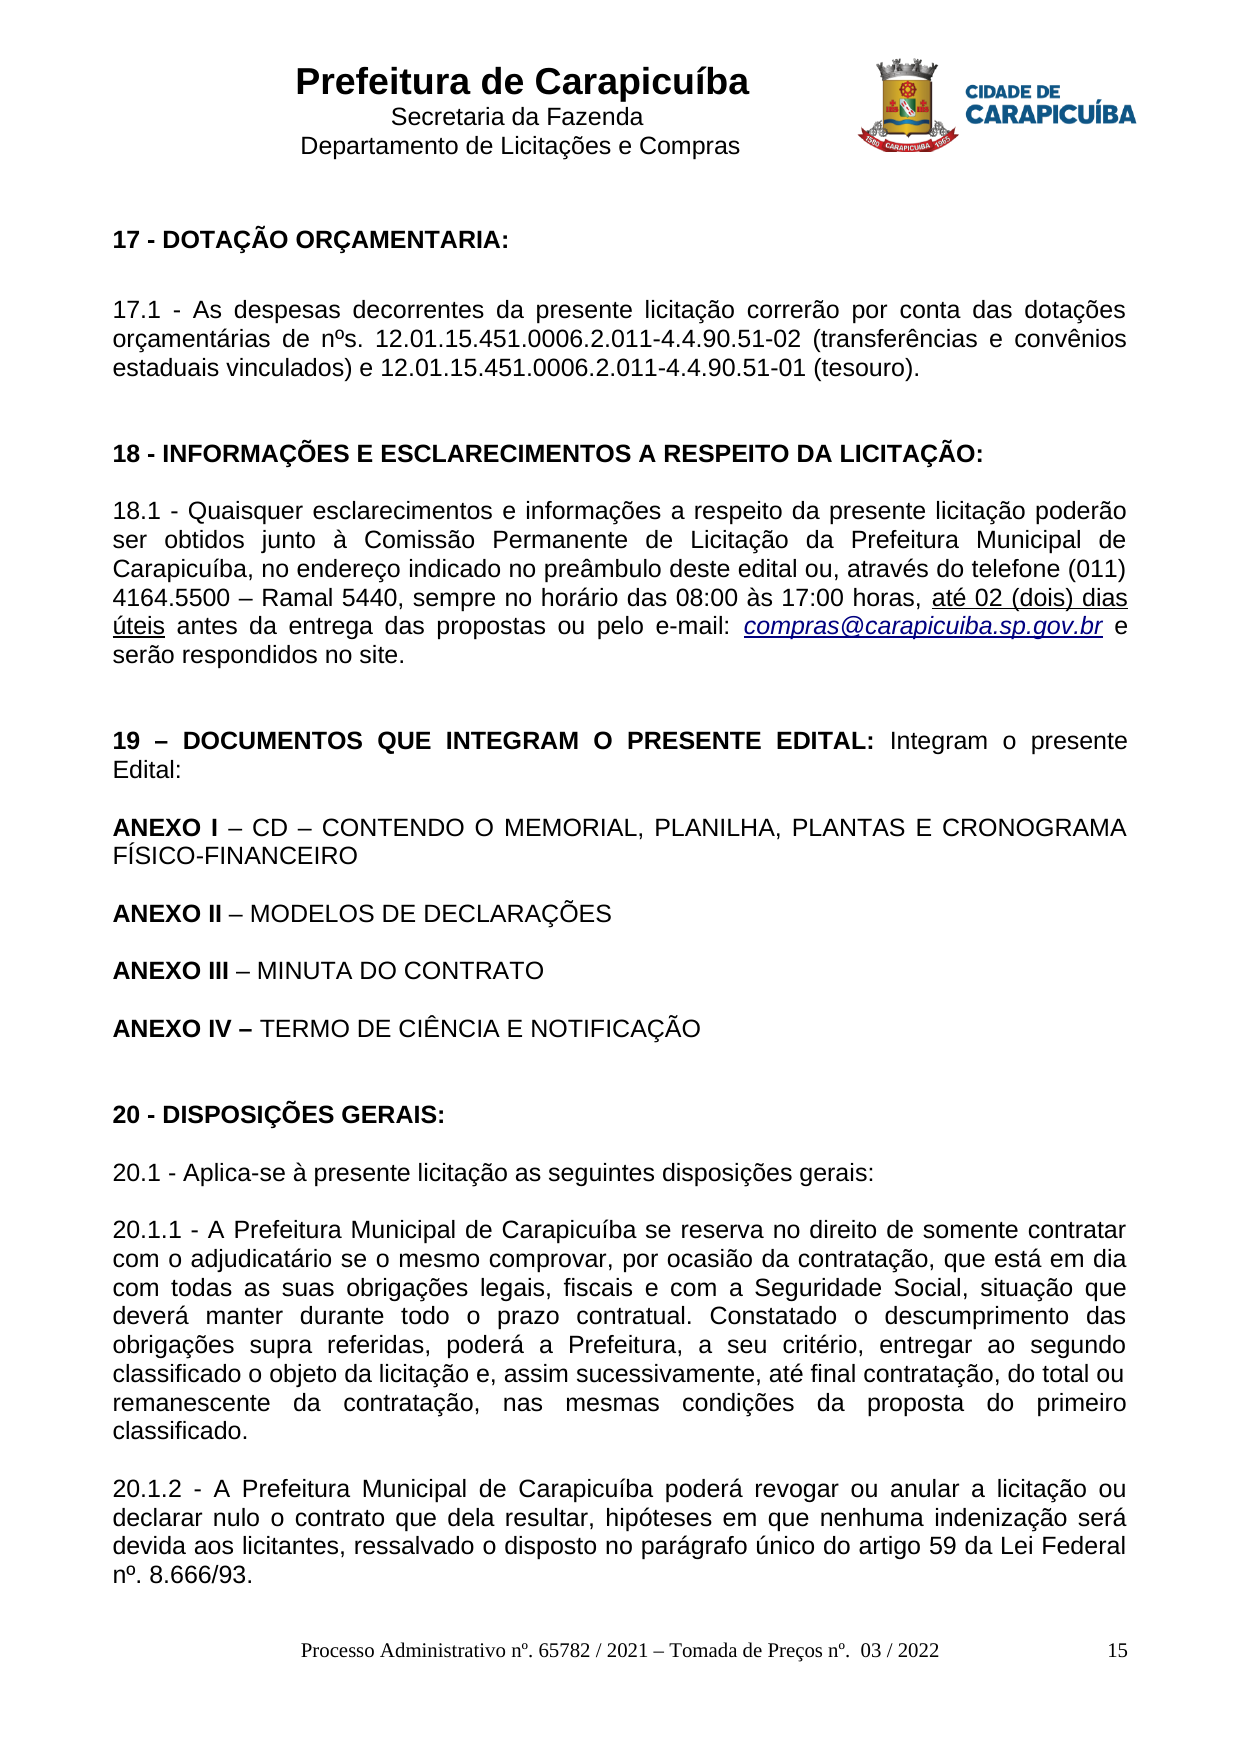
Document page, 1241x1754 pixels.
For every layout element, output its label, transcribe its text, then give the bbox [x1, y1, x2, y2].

text remanescente da contratação, nas mesmas condições da proposta do primeiro classificado. [112, 1387, 1128, 1445]
text 20.1.2 - A Prefeitura Municipal de Carapicuíba poderá revogar ou anular a licitação ou declarar nulo o contrato que dela resultar, hipóteses em que nenhuma indenização será devida aos licitantes, ressalvado o disposto no parágrafo único do artigo 59 da Lei Federal nº. 8.666/93. [112, 1474, 1128, 1589]
text 20.1 - Aplica-se à presente licitação as seguintes disposições gerais: [112, 1157, 1128, 1186]
text ANEXO II – MODELOS DE DECLARAÇÕES [112, 899, 1128, 927]
text ANEXO IV – TERMO DE CIÊNCIA E NOTIFICAÇÃO [112, 1014, 1128, 1042]
picture [857, 57, 1139, 152]
text 17 - DOTAÇÃO ORÇAMENTARIA: [112, 225, 1128, 254]
text 18 - INFORMAÇÕES E ESCLARECIMENTOS A RESPEITO DA LICITAÇÃO: [112, 439, 1128, 467]
text 18.1 - Quaisquer esclarecimentos e informações a respeito da presente licitação poderão ser obtidos junto à Comissão Permanente de Licitação da Prefeitura Municipal de Carapicuíba, no endereço indicado no preâmbulo deste edital ou, através do telefone (011) 4164.5500 – Ramal 5440, sempre no horário das 08:00 às 17:00 horas, até 02 (dois) dias úteis antes da entrega das propostas ou pelo e-mail: compras@carapicuiba.sp.gov.br e serão respondidos no site. [112, 496, 1128, 669]
text ANEXO III – MINUTA DO CONTRATO [112, 956, 1128, 985]
text 20.1.1 - A Prefeitura Municipal de Carapicuíba se reserva no direito de somente contratar com o adjudicatário se o mesmo comprovar, por ocasião da contratação, que está em dia com todas as suas obrigações legais, fiscais e com a Seguridade Social, situação que deverá manter durante todo o prazo contratual. Constatado o descumprimento das obrigações supra referidas, poderá a Prefeitura, a seu critério, entregar ao segundo classificado o objeto da licitação e, assim sucessivamente, até final contratação, do total ou [112, 1215, 1128, 1387]
text 19 – DOCUMENTOS QUE INTEGRAM O PRESENTE EDITAL: Integram o presente Edital: [112, 726, 1128, 784]
text 20 - DISPOSIÇÕES GERAIS: [112, 1100, 1128, 1129]
text 17.1 - As despesas decorrentes da presente licitação correrão por conta das dotações orçamentárias de nºs. 12.01.15.451.0006.2.011-4.4.90.51-02 (transferências e convênios estaduais vinculados) e 12.01.15.451.0006.2.011-4.4.90.51-01 (tesouro). [112, 295, 1128, 381]
text ANEXO I – CD – CONTENDO O MEMORIAL, PLANILHA, PLANTAS E CRONOGRAMA FÍSICO-FINANCEIRO [112, 812, 1128, 870]
